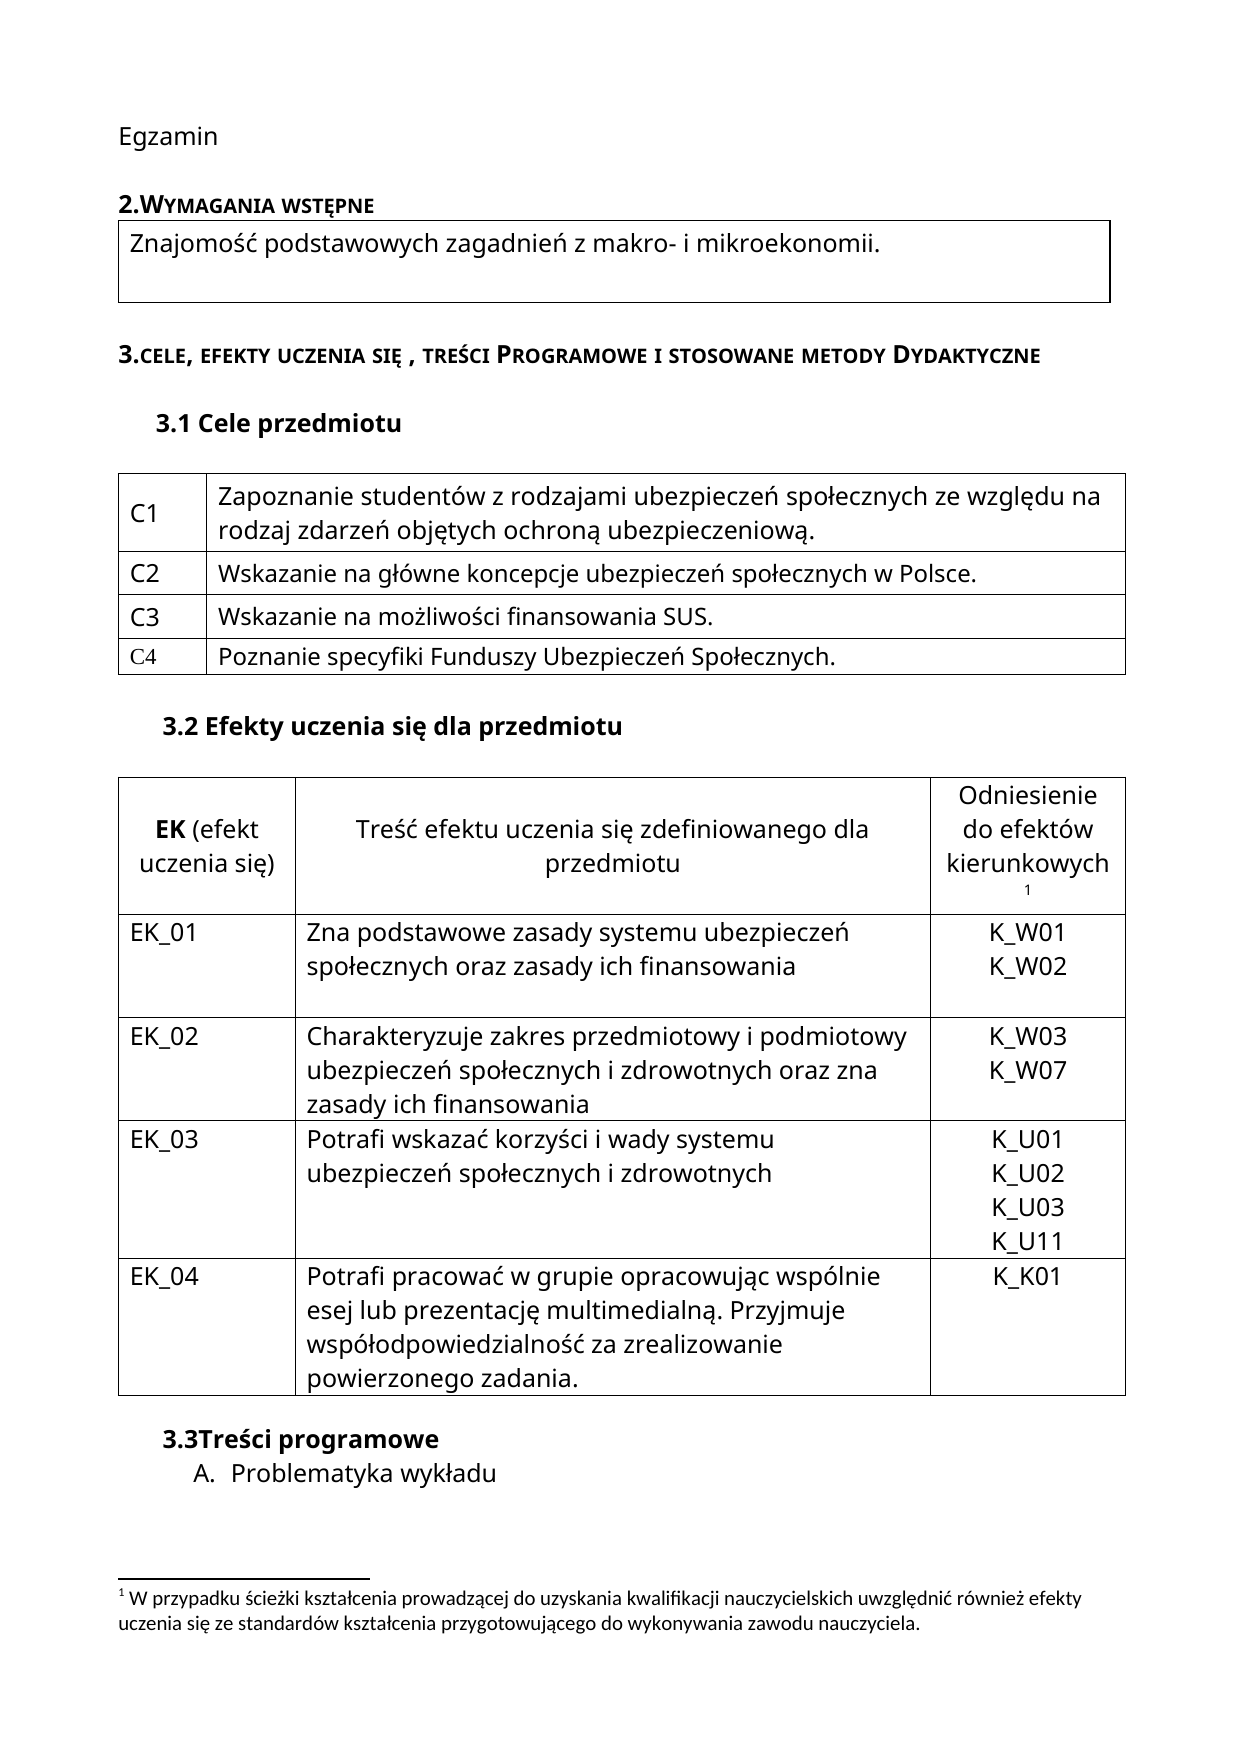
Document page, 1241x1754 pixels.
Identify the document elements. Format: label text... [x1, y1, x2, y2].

table_header Znajomość podstawowych zagadnień z makro- i mikroekonomii. [119, 221, 1109, 302]
table_cell Zna podstawowe zasady systemu ubezpieczeń społecznych oraz zasady ich finansowania [296, 915, 930, 1017]
text Egzamin [118, 118, 1122, 152]
table_cell EK_01 [119, 915, 295, 1017]
text 3.2 Efekty uczenia się dla przedmiotu [162, 708, 1122, 743]
table_cell Wskazanie na główne koncepcje ubezpieczeń społecznych w Polsce. [207, 552, 1125, 594]
table_cell K_U01 K_U02 K_U03 K_U11 [931, 1121, 1125, 1258]
text 3.1 Cele przedmiotu [156, 405, 1122, 439]
table_header Zapoznanie studentów z rodzajami ubezpieczeń społecznych ze względu na rodzaj zdarzeń objętych ochroną ubezpieczeniową. [207, 474, 1125, 551]
text 3.cele, efekty uczenia się , treści Programowe i stosowane metody Dydaktyczne [118, 337, 1122, 371]
table_cell Potrafi wskazać korzyści i wady systemu ubezpieczeń społecznych i zdrowotnych [296, 1121, 930, 1258]
table_header EK (efekt uczenia się) [119, 778, 295, 914]
table_cell Potrafi pracować w grupie opracowując wspólnie esej lub prezentację multimedialną. Przyjmuje współodpowiedzialność za zrealizowanie powierzonego zadania. [296, 1259, 930, 1395]
table_cell EK_04 [119, 1259, 295, 1395]
table_cell C2 [119, 552, 206, 594]
list 3.3Treści programowe [162, 1421, 1122, 1456]
table_cell K_W01 K_W02 [931, 915, 1125, 1017]
table_cell C4 [119, 639, 206, 673]
table_cell EK_03 [119, 1121, 295, 1258]
table_cell EK_02 [119, 1018, 295, 1120]
text 2.Wymagania wstępne [118, 186, 1122, 220]
table_cell Charakteryzuje zakres przedmiotowy i podmiotowy ubezpieczeń społecznych i zdrowotnych oraz zna zasady ich finansowania [296, 1018, 930, 1120]
table_header C1 [119, 474, 206, 551]
table_header Treść efektu uczenia się zdefiniowanego dla przedmiotu [296, 778, 930, 914]
table_cell K_K01 [931, 1259, 1125, 1395]
table_cell C3 [119, 595, 206, 638]
table_cell K_W03 K_W07 [931, 1018, 1125, 1120]
table_cell Poznanie specyfiki Funduszy Ubezpieczeń Społecznych. [207, 639, 1125, 673]
list Problematyka wykładu [193, 1456, 1122, 1489]
table_header Odniesienie do efektów kierunkowych [931, 778, 1125, 914]
table_cell Wskazanie na możliwości finansowania SUS. [207, 595, 1125, 638]
